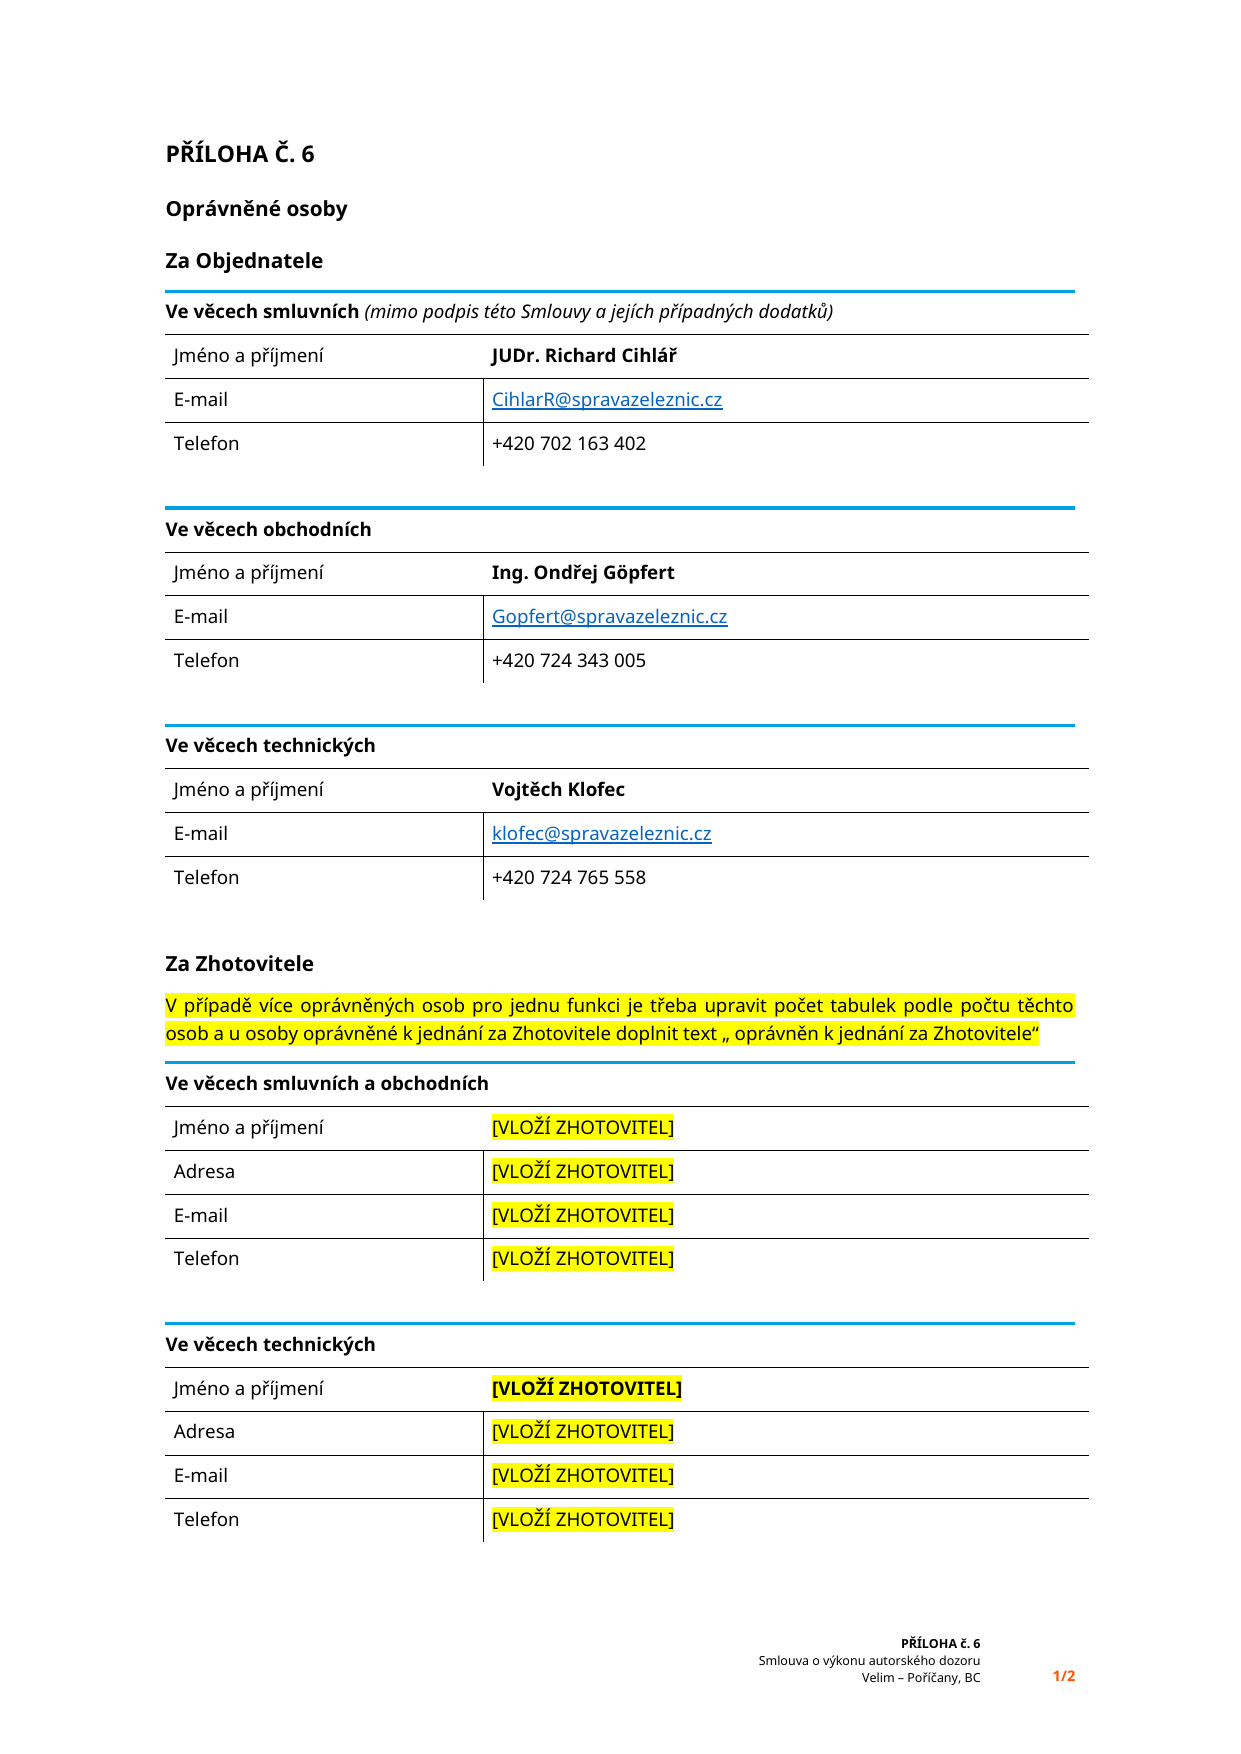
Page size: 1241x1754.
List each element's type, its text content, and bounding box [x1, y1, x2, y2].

table_cell E-mail [165, 596, 483, 639]
text Ve věcech smluvních a obchodních [165, 1064, 1075, 1096]
table_cell [VLOŽÍ ZHOTOVITEL] [484, 1195, 1089, 1237]
text Ve věcech smluvních (mimo podpis této Smlouvy a jejích případných dodatků) [165, 293, 1075, 324]
table_cell E-mail [165, 379, 483, 422]
table_header Jméno a příjmení [165, 1368, 484, 1411]
table_cell Adresa [165, 1412, 483, 1454]
table_cell klofec@spravazeleznic.cz [484, 813, 1089, 856]
table_cell Telefon [165, 857, 483, 900]
text Za Objednatele [165, 246, 1075, 274]
table_cell Adresa [165, 1151, 483, 1194]
table_cell [VLOŽÍ ZHOTOVITEL] [484, 1239, 1089, 1281]
table_cell E-mail [165, 1195, 483, 1237]
table_cell E-mail [165, 813, 483, 856]
text Za Zhotovitele [165, 949, 1075, 977]
table_cell Telefon [165, 640, 483, 683]
table_cell +420 724 343 005 [484, 640, 1089, 683]
table_header Jméno a příjmení [165, 335, 484, 378]
table_cell Telefon [165, 1499, 483, 1542]
text V případě více oprávněných osob pro jednu funkci je třeba upravit počet tabulek podle počtu těchto osob a u osoby oprávněné k jednání za Zhotovitele doplnit text „ oprávněn k jednání za Zhotovitele“ [165, 1018, 1075, 1046]
table_header Jméno a příjmení [165, 553, 484, 595]
table_cell Gopfert@spravazeleznic.cz [484, 596, 1089, 639]
table_header Jméno a příjmení [165, 1107, 484, 1150]
table_cell [VLOŽÍ ZHOTOVITEL] [484, 1499, 1089, 1542]
table_header [VLOŽÍ ZHOTOVITEL] [484, 1368, 1089, 1411]
text Ve věcech technických [165, 1325, 1075, 1357]
table_cell CihlarR@spravazeleznic.cz [484, 379, 1089, 422]
table_cell E-mail [165, 1456, 483, 1498]
table_cell Telefon [165, 1239, 483, 1281]
table_cell Telefon [165, 423, 483, 466]
text Ve věcech technických [165, 727, 1075, 758]
text Ve věcech obchodních [165, 510, 1075, 541]
table_header Vojtěch Klofec [484, 769, 1089, 812]
table_cell [VLOŽÍ ZHOTOVITEL] [484, 1456, 1089, 1498]
table_cell [VLOŽÍ ZHOTOVITEL] [484, 1151, 1089, 1194]
table_header Ing. Ondřej Göpfert [484, 553, 1089, 595]
table_header JUDr. Richard Cihlář [484, 335, 1089, 378]
table_cell [VLOŽÍ ZHOTOVITEL] [484, 1412, 1089, 1454]
text Příloha č. 6 [165, 138, 1075, 170]
table_header [VLOŽÍ ZHOTOVITEL] [484, 1107, 1089, 1150]
text Oprávněné osoby [165, 194, 1075, 222]
table_header Jméno a příjmení [165, 769, 484, 812]
table_cell +420 724 765 558 [484, 857, 1089, 900]
table_cell +420 702 163 402 [484, 423, 1089, 466]
